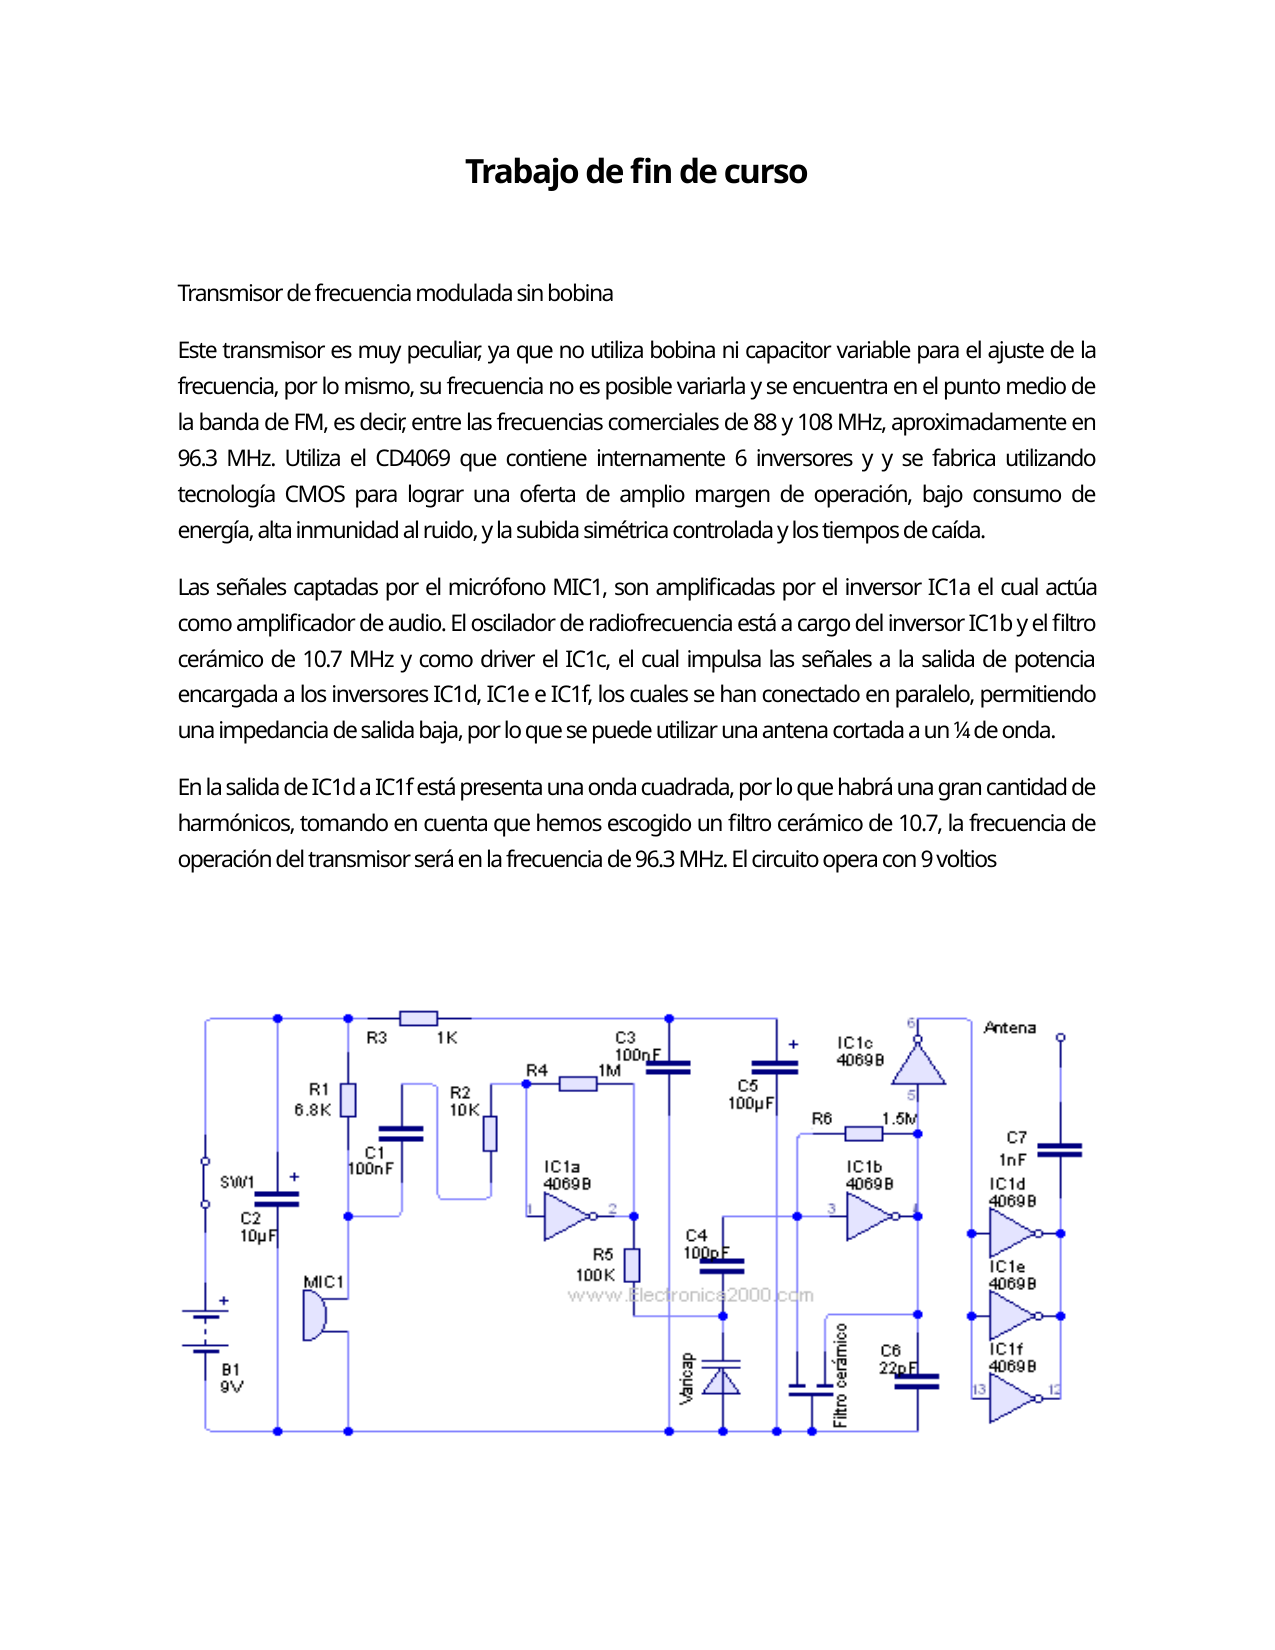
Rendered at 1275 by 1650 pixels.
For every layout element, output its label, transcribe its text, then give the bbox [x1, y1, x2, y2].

text Transmisor de frecuencia modulada sin bobina [177, 277, 1098, 309]
text Este transmisor es muy peculiar, ya que no utiliza bobina ni capacitor variable para el ajuste de la frecuencia, por lo mismo, su frecuencia no es posible variarla y se encuentra en el punto medio de la banda de FM, es decir, entre las frecuencias comerciales de 88 y 108 MHz, aproximadamente en 96.3 MHz. Utiliza el CD4069 que contiene internamente 6 inversores y y se fabrica utilizando tecnología CMOS para lograr una oferta de amplio margen de operación, bajo consumo de energía, alta inmunidad al ruido, y la subida simétrica controlada y los tiempos de caída. [177, 334, 1098, 545]
text Las señales captadas por el micrófono MIC1, son amplificadas por el inversor IC1a el cual actúa como amplificador de audio. El oscilador de radiofrecuencia está a cargo del inversor IC1b y el filtro cerámico de 10.7 MHz y como driver el IC1c, el cual impulsa las señales a la salida de potencia encargada a los inversores IC1d, IC1e e IC1f, los cuales se han conectado en paralelo, permitiendo una impedancia de salida baja, por lo que se puede utilizar una antena cortada a un ¼ de onda. [177, 571, 1098, 746]
picture [177, 1006, 1088, 1443]
text En la salida de IC1d a IC1f está presenta una onda cuadrada, por lo que habrá una gran cantidad de harmónicos, tomando en cuenta que hemos escogido un filtro cerámico de 10.7, la frecuencia de operación del transmisor será en la frecuencia de 96.3 MHz. El circuito opera con 9 voltios [177, 771, 1098, 874]
text Trabajo de fin de curso [177, 148, 1098, 193]
